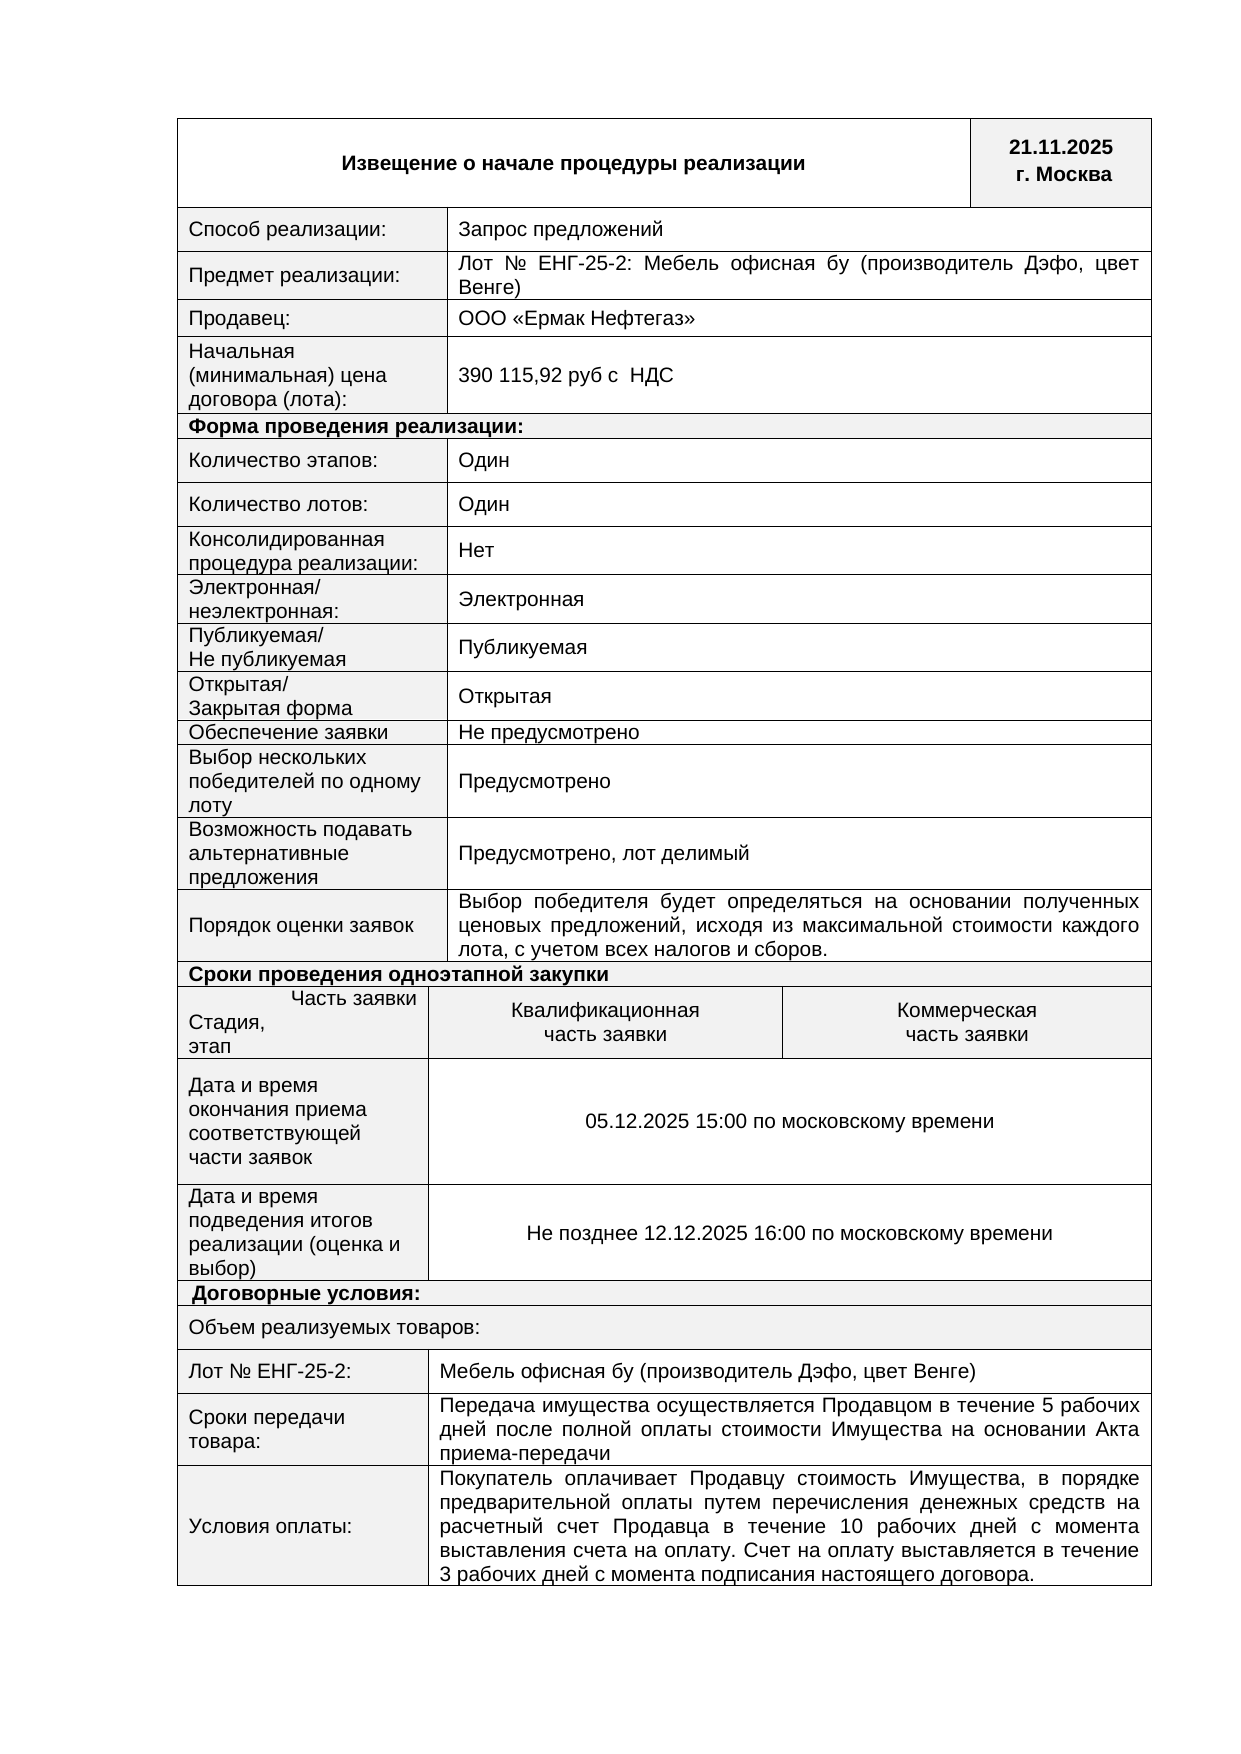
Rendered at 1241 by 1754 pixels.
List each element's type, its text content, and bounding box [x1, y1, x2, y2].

table_cell Сроки проведения одноэтапной закупки [178, 962, 1151, 986]
table_cell Нет [448, 527, 1151, 574]
table_cell Способ реализации: [178, 208, 447, 251]
table_cell Открытая [448, 672, 1151, 719]
table_cell Коммерческая часть заявки [783, 987, 1151, 1058]
table_cell Квалификационная часть заявки [429, 987, 782, 1058]
table_cell 05.12.2025 15:00 по московскому времени [429, 1059, 1151, 1184]
table_cell Условия оплаты: [178, 1466, 428, 1585]
table_cell Договорные условия: [178, 1281, 1151, 1305]
table_cell Один [448, 483, 1151, 526]
table_cell Выбор нескольких победителей по одному лоту [178, 745, 447, 816]
table_header Извещение о начале процедуры реализации [178, 119, 970, 207]
table_cell ООО «Ермак Нефтегаз» [448, 300, 1151, 336]
table_cell Сроки передачи товара: [178, 1394, 428, 1465]
table_cell Запрос предложений [448, 208, 1151, 251]
table_cell Открытая/ Закрытая форма [178, 672, 447, 719]
table_cell Публикуемая [448, 624, 1151, 671]
table_cell Объем реализуемых товаров: [178, 1306, 1151, 1349]
table_cell Начальная (минимальная) цена договора (лота): [178, 337, 447, 413]
table_cell Электронная/ неэлектронная: [178, 575, 447, 623]
table_cell Предмет реализации: [178, 252, 447, 299]
table_cell Выбор победителя будет определяться на основании полученных ценовых предложений, исходя из максимальной стоимости каждого лота, с учетом всех налогов и сборов. [448, 890, 1151, 961]
table_cell Публикуемая/ Не публикуемая [178, 624, 447, 671]
table_cell Часть заявки Стадия, этап [178, 987, 428, 1058]
table_cell Порядок оценки заявок [178, 890, 447, 961]
table_cell Количество лотов: [178, 483, 447, 526]
table_cell Не позднее 12.12.2025 16:00 по московскому времени [429, 1185, 1151, 1280]
table_cell Покупатель оплачивает Продавцу стоимость Имущества, в порядке предварительной оплаты путем перечисления денежных средств на расчетный счет Продавца в течение 10 рабочих дней с момента выставления счета на оплату. Счет на оплату выставляется в течение 3 рабочих дней с момента подписания настоящего договора. [429, 1466, 1151, 1585]
table_cell Не предусмотрено [448, 721, 1151, 744]
table_cell Предусмотрено, лот делимый [448, 818, 1151, 889]
table_cell Электронная [448, 575, 1151, 623]
table_cell Возможность подавать альтернативные предложения [178, 818, 447, 889]
table_cell Один [448, 439, 1151, 482]
table_cell Мебель офисная бу (производитель Дэфо, цвет Венге) [429, 1350, 1151, 1393]
table_cell Передача имущества осуществляется Продавцом в течение 5 рабочих дней после полной оплаты стоимости Имущества на основании Акта приема-передачи [429, 1394, 1151, 1465]
table_cell Дата и время подведения итогов реализации (оценка и выбор) [178, 1185, 428, 1280]
table_cell 390 115,92 руб с НДС [448, 337, 1151, 413]
table_cell Продавец: [178, 300, 447, 336]
table_cell Предусмотрено [448, 745, 1151, 816]
table_cell Количество этапов: [178, 439, 447, 482]
table_cell Обеспечение заявки [178, 721, 447, 744]
table_cell Форма проведения реализации: [178, 414, 1151, 438]
table_cell Лот № ЕНГ-25-2: Мебель офисная бу (производитель Дэфо, цвет Венге) [448, 252, 1151, 299]
table_cell Лот № ЕНГ-25-2: [178, 1350, 428, 1393]
table_cell Консолидированная процедура реализации: [178, 527, 447, 574]
table_cell Дата и время окончания приема соответствующей части заявок [178, 1059, 428, 1184]
table_header 21.11.2025 г. Москва [971, 119, 1151, 207]
